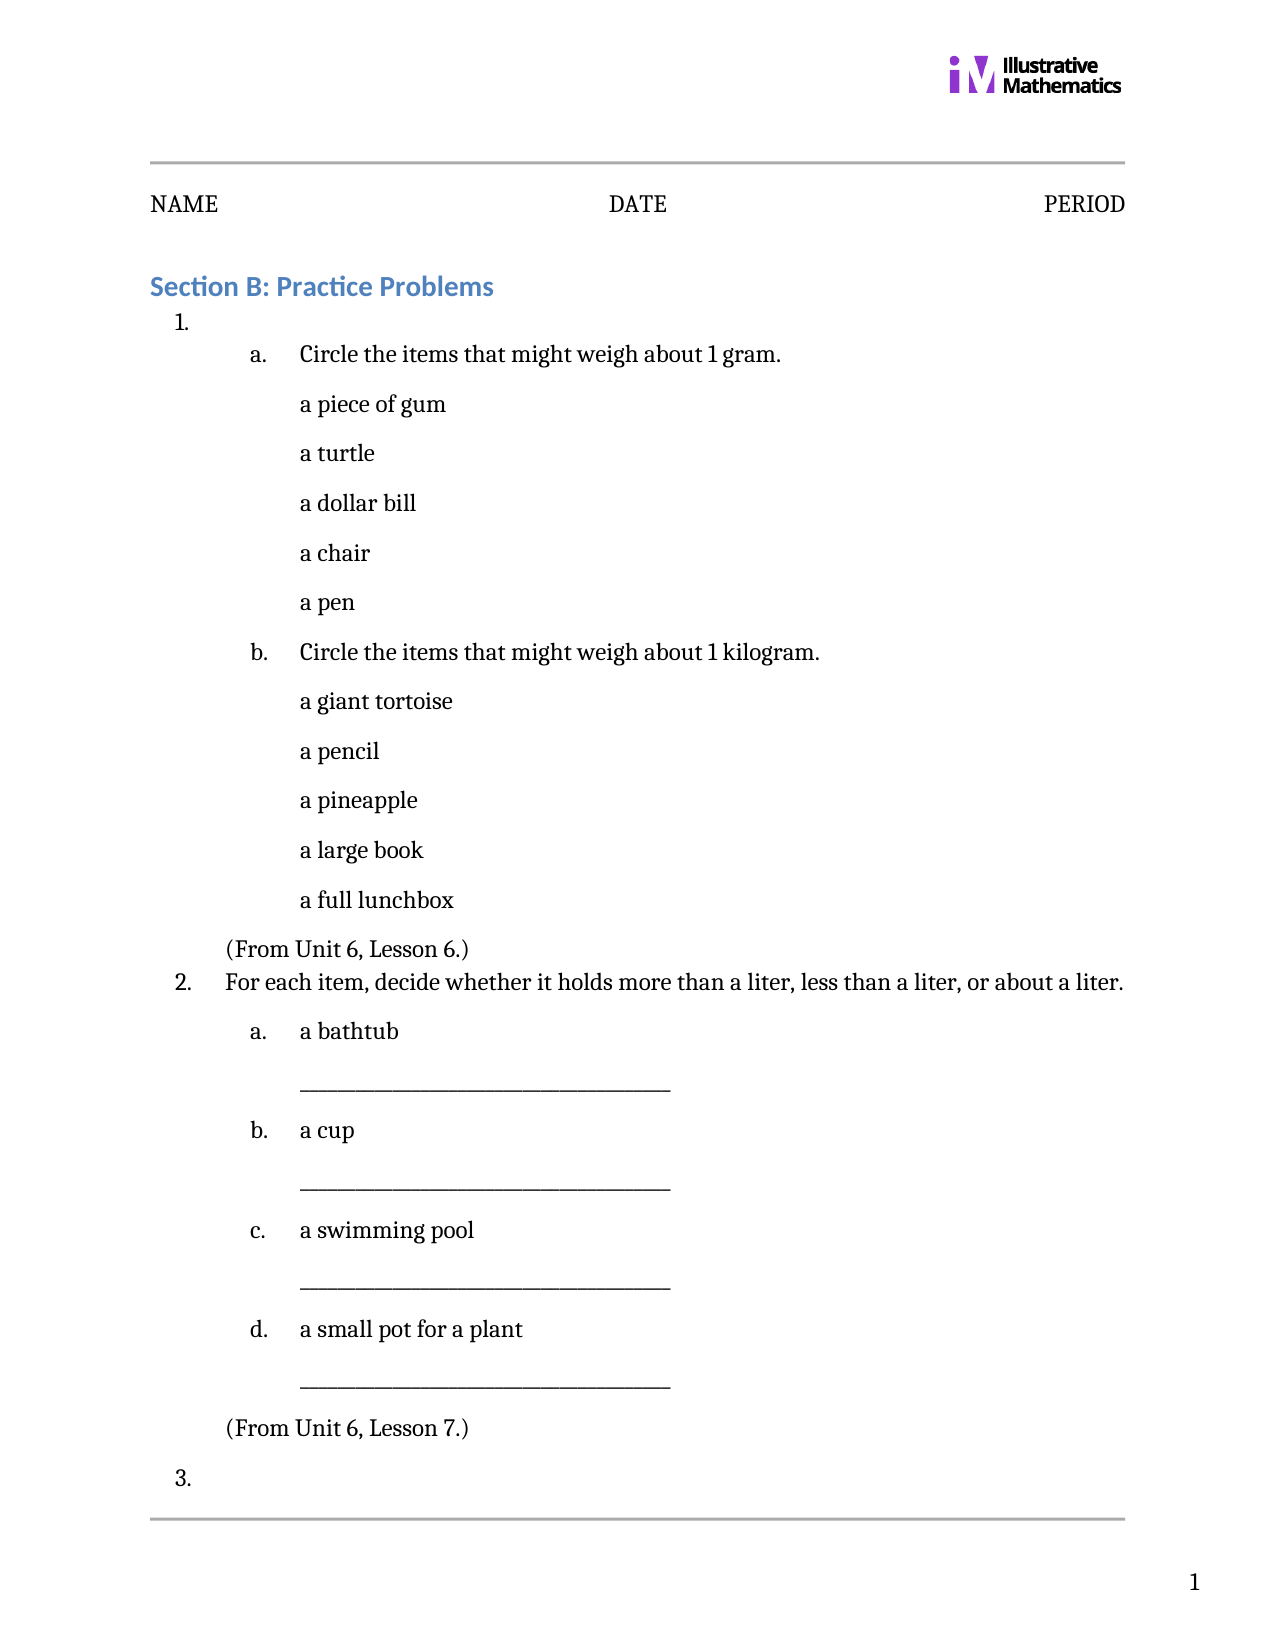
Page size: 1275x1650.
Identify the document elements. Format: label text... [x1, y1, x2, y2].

list (From Unit 6, Lesson 7.) [175, 1414, 1125, 1443]
list For each item, decide whether it holds more than a liter, less than a liter, or about a liter. [175, 968, 1125, 996]
list Circle the items that might weigh about 1 gram. [250, 340, 1125, 369]
list ________________________________________ [250, 1166, 1125, 1195]
list a pencil [250, 737, 1125, 766]
list a turtle [250, 439, 1125, 468]
list ________________________________________ [250, 1067, 1125, 1096]
list a giant tortoise [250, 687, 1125, 716]
list (From Unit 6, Lesson 6.) [175, 935, 1125, 964]
list a full lunchbox [250, 886, 1125, 914]
list a cup [250, 1116, 1125, 1145]
list Circle the items that might weigh about 1 kilogram. [250, 638, 1125, 666]
list a swimming pool [250, 1216, 1125, 1244]
picture [949, 55, 1121, 93]
list ________________________________________ [250, 1364, 1125, 1393]
list a piece of gum [250, 390, 1125, 418]
list a pineapple [250, 786, 1125, 815]
list a small pot for a plant [250, 1315, 1125, 1343]
list a bathtub [250, 1017, 1125, 1046]
list a pen [250, 588, 1125, 617]
subtitle Section B: Practice Problems [150, 268, 1125, 304]
list a dollar bill [250, 489, 1125, 518]
list a large book [250, 836, 1125, 865]
list a chair [250, 538, 1125, 567]
list ________________________________________ [250, 1265, 1125, 1294]
